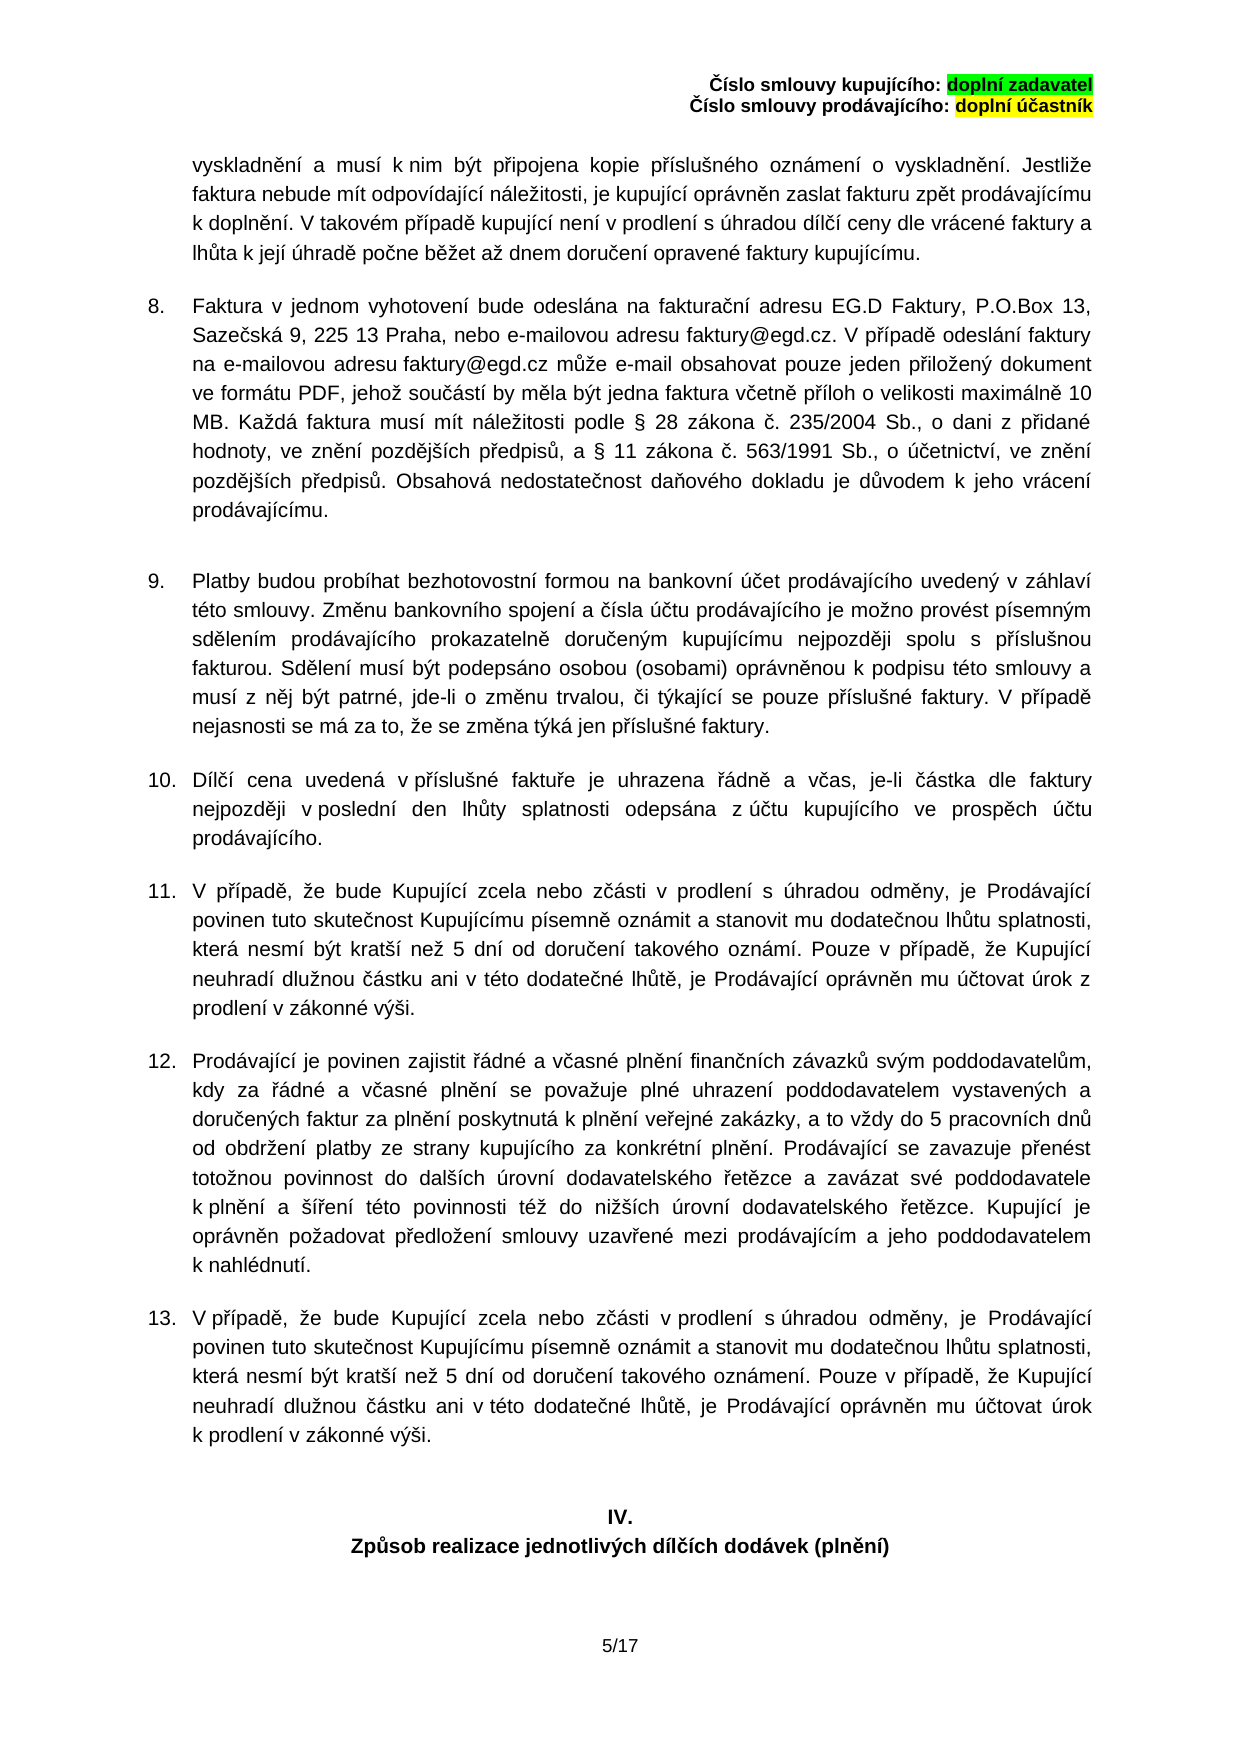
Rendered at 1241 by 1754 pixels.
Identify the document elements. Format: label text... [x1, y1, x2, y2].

list V případě, že bude Kupující zcela nebo zčásti v prodlení s úhradou odměny, je Prodávající povinen tuto skutečnost Kupujícímu písemně oznámit a stanovit mu dodatečnou lhůtu splatnosti, která nesmí být kratší než 5 dní od doručení takového oznámení. Pouze v případě, že Kupující neuhradí dlužnou částku ani v této dodatečné lhůtě, je Prodávající oprávněn mu účtovat úrok k prodlení v zákonné výši. [148, 1301, 1093, 1447]
text Způsob realizace jednotlivých dílčích dodávek (plnění) [148, 1529, 1093, 1558]
text IV. [148, 1500, 1093, 1529]
list Faktura v jednom vyhotovení bude odeslána na fakturační adresu EG.D Faktury, P.O.Box 13, Sazečská 9, 225 13 Praha, nebo e-mailovou adresu faktury@egd.cz. V případě odeslání faktury na e-mailovou adresu faktury@egd.cz může e-mail obsahovat pouze jeden přiložený dokument ve formátu PDF, jehož součástí by měla být jedna faktura včetně příloh o velikosti maximálně 10 MB. Každá faktura musí mít náležitosti podle § 28 zákona č. 235/2004 Sb., o dani z přidané hodnoty, ve znění pozdějších předpisů, a § 11 zákona č. 563/1991 Sb., o účetnictví, ve znění pozdějších předpisů. Obsahová nedostatečnost daňového dokladu je důvodem k jeho vrácení prodávajícímu. [148, 288, 1093, 522]
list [148, 148, 1093, 264]
list Prodávající je povinen zajistit řádné a včasné plnění finančních závazků svým poddodavatelům, kdy za řádné a včasné plnění se považuje plné uhrazení poddodavatelem vystavených a doručených faktur za plnění poskytnutá k plnění veřejné zakázky, a to vždy do 5 pracovních dnů od obdržení platby ze strany kupujícího za konkrétní plnění. Prodávající se zavazuje přenést totožnou povinnost do dalších úrovní dodavatelského řetězce a zavázat své poddodavatele k plnění a šíření této povinnosti též do nižších úrovní dodavatelského řetězce. Kupující je oprávněn požadovat předložení smlouvy uzavřené mezi prodávajícím a jeho poddodavatelem k nahlédnutí. [148, 1043, 1093, 1277]
list Dílčí cena uvedená v příslušné faktuře je uhrazena řádně a včas, je-li částka dle faktury nejpozději v poslední den lhůty splatnosti odepsána z účtu kupujícího ve prospěch účtu prodávajícího. [148, 762, 1093, 850]
list V případě, že bude Kupující zcela nebo zčásti v prodlení s úhradou odměny, je Prodávající povinen tuto skutečnost Kupujícímu písemně oznámit a stanovit mu dodatečnou lhůtu splatnosti, která nesmí být kratší než 5 dní od doručení takového oznámí. Pouze v případě, že Kupující neuhradí dlužnou částku ani v této dodatečné lhůtě, je Prodávající oprávněn mu účtovat úrok z prodlení v zákonné výši. [148, 874, 1093, 1019]
list Platby budou probíhat bezhotovostní formou na bankovní účet prodávajícího uvedený v záhlaví této smlouvy. Změnu bankovního spojení a čísla účtu prodávajícího je možno provést písemným sdělením prodávajícího prokazatelně doručeným kupujícímu nejpozději spolu s příslušnou fakturou. Sdělení musí být podepsáno osobou (osobami) oprávněnou k podpisu této smlouvy a musí z něj být patrné, jde-li o změnu trvalou, či týkající se pouze příslušné faktury. V případě nejasnosti se má za to, že se změna týká jen příslušné faktury. [148, 563, 1093, 738]
